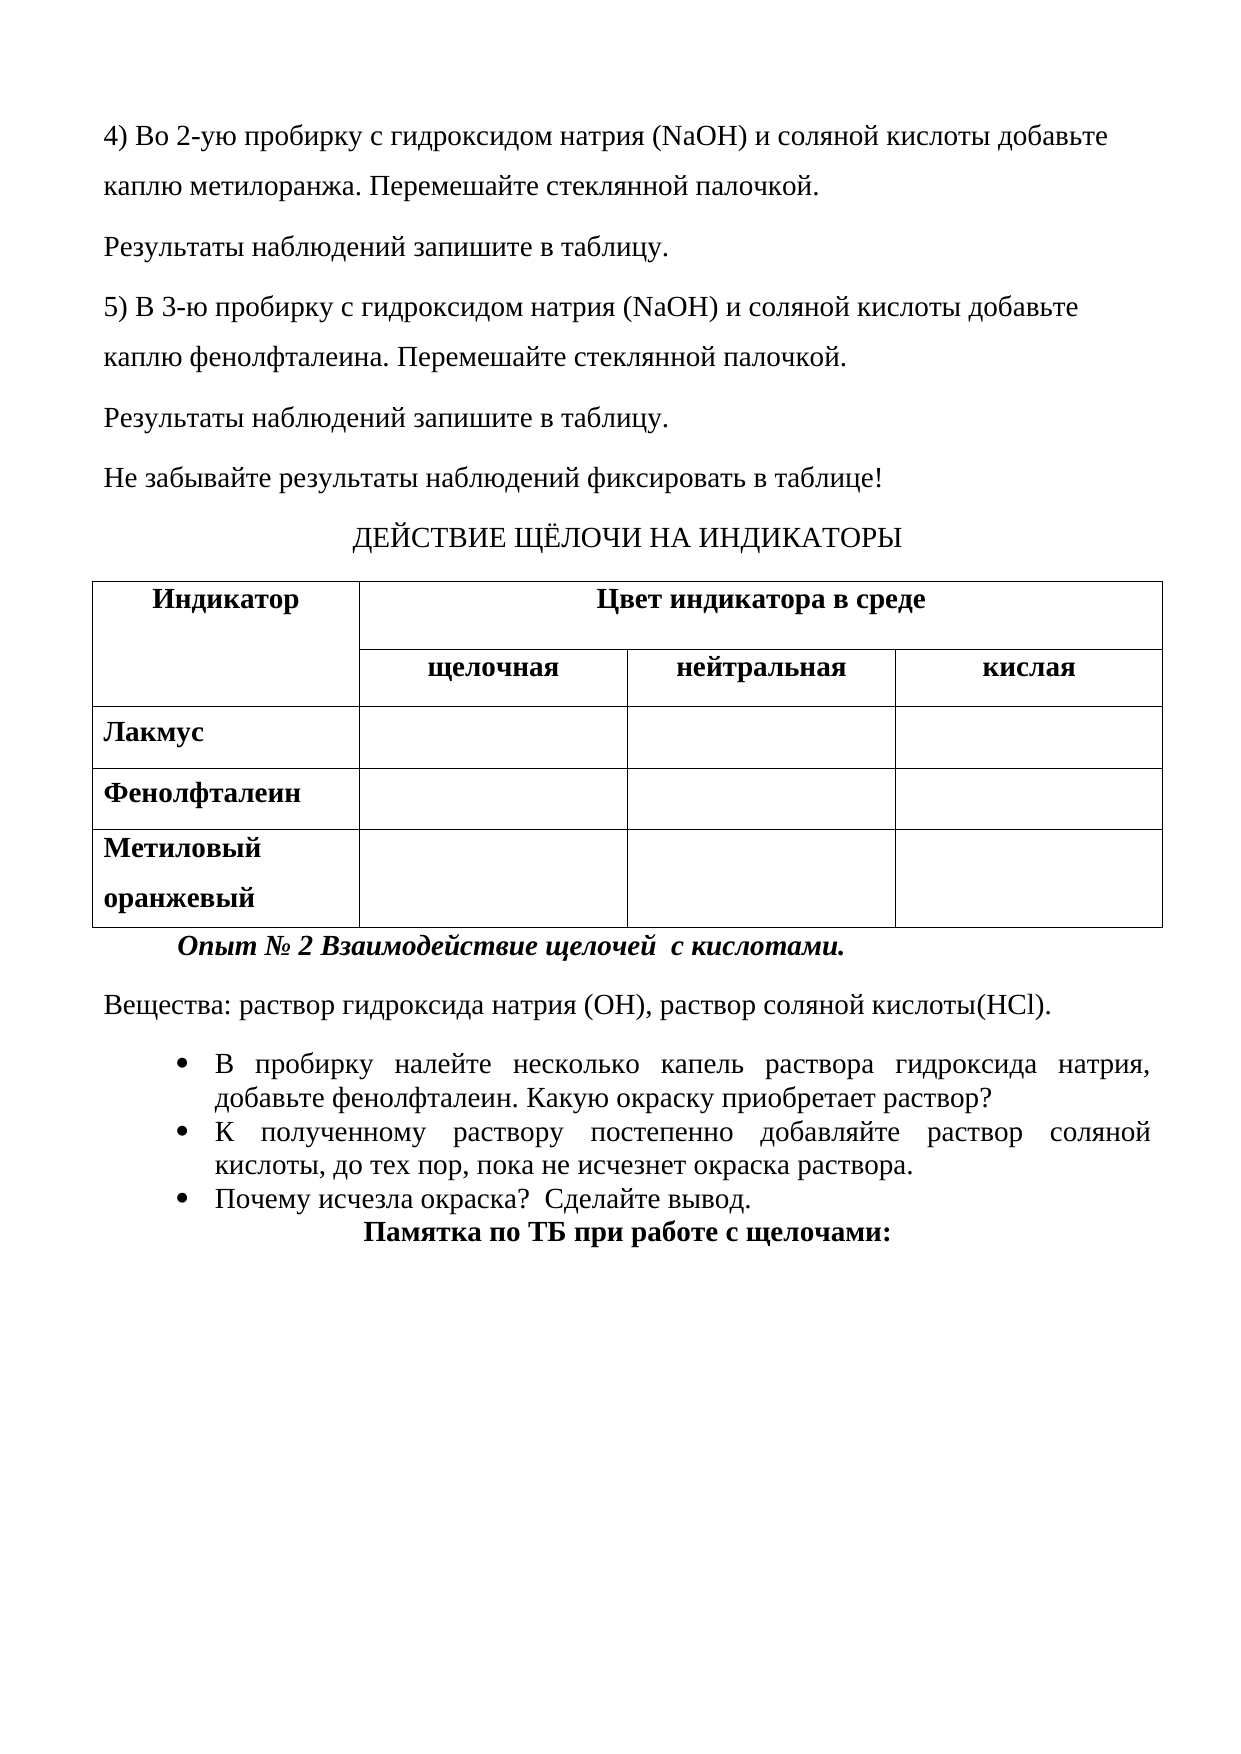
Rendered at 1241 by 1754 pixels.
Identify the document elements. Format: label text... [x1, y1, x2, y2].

list В пробирку налейте несколько капель раствора гидроксида натрия, добавьте фенолфталеин. Какую окраску приобретает раствор? [177, 1047, 1152, 1114]
list К полученному раствору постепенно добавляйте раствор соляной кислоты, до тех пор, пока не исчезнет окраска раствора. [177, 1114, 1152, 1181]
text ДЕЙСТВИЕ ЩЁЛОЧИ НА ИНДИКАТОРЫ [103, 520, 1152, 554]
table_header Цвет индикатора в среде [360, 582, 1162, 648]
table_cell [896, 707, 1162, 767]
text 5) В 3-ю пробирку с гидроксидом натрия (NaOH) и соляной кислоты добавьте каплю фенолфталеина. Перемешайте стеклянной палочкой. [103, 289, 1152, 373]
table_cell [628, 830, 895, 927]
table_cell Фенолфталеин [93, 769, 359, 829]
table_cell [360, 769, 627, 829]
table_cell щелочная [360, 650, 627, 706]
text Вещества: раствор гидроксида натрия (ОН), раствор соляной кислоты(HCl). [103, 987, 1152, 1021]
table_cell Лакмус [93, 707, 359, 767]
table_cell [896, 830, 1162, 927]
table_cell [896, 769, 1162, 829]
text Опыт № 2 Взаимодействие щелочей с кислотами. [103, 928, 1152, 961]
table_cell кислая [896, 650, 1162, 706]
table_cell Метиловый оранжевый [93, 830, 359, 927]
table_cell [628, 769, 895, 829]
table_cell [360, 707, 627, 767]
text Памятка по ТБ при работе с щелочами: [103, 1214, 1152, 1248]
text Не забывайте результаты наблюдений фиксировать в таблице! [103, 460, 1152, 493]
text Результаты наблюдений запишите в таблицу. [103, 400, 1152, 433]
table_cell нейтральная [628, 650, 895, 706]
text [103, 229, 1152, 262]
table_cell [628, 707, 895, 767]
text 4) Во 2-ую пробирку с гидроксидом натрия (NaOH) и соляной кислоты добавьте каплю метилоранжа. Перемешайте стеклянной палочкой. [103, 118, 1152, 202]
table_cell [360, 830, 627, 927]
list Почему исчезла окраска? Сделайте вывод. [177, 1181, 1152, 1214]
table_header Индикатор [93, 582, 359, 706]
